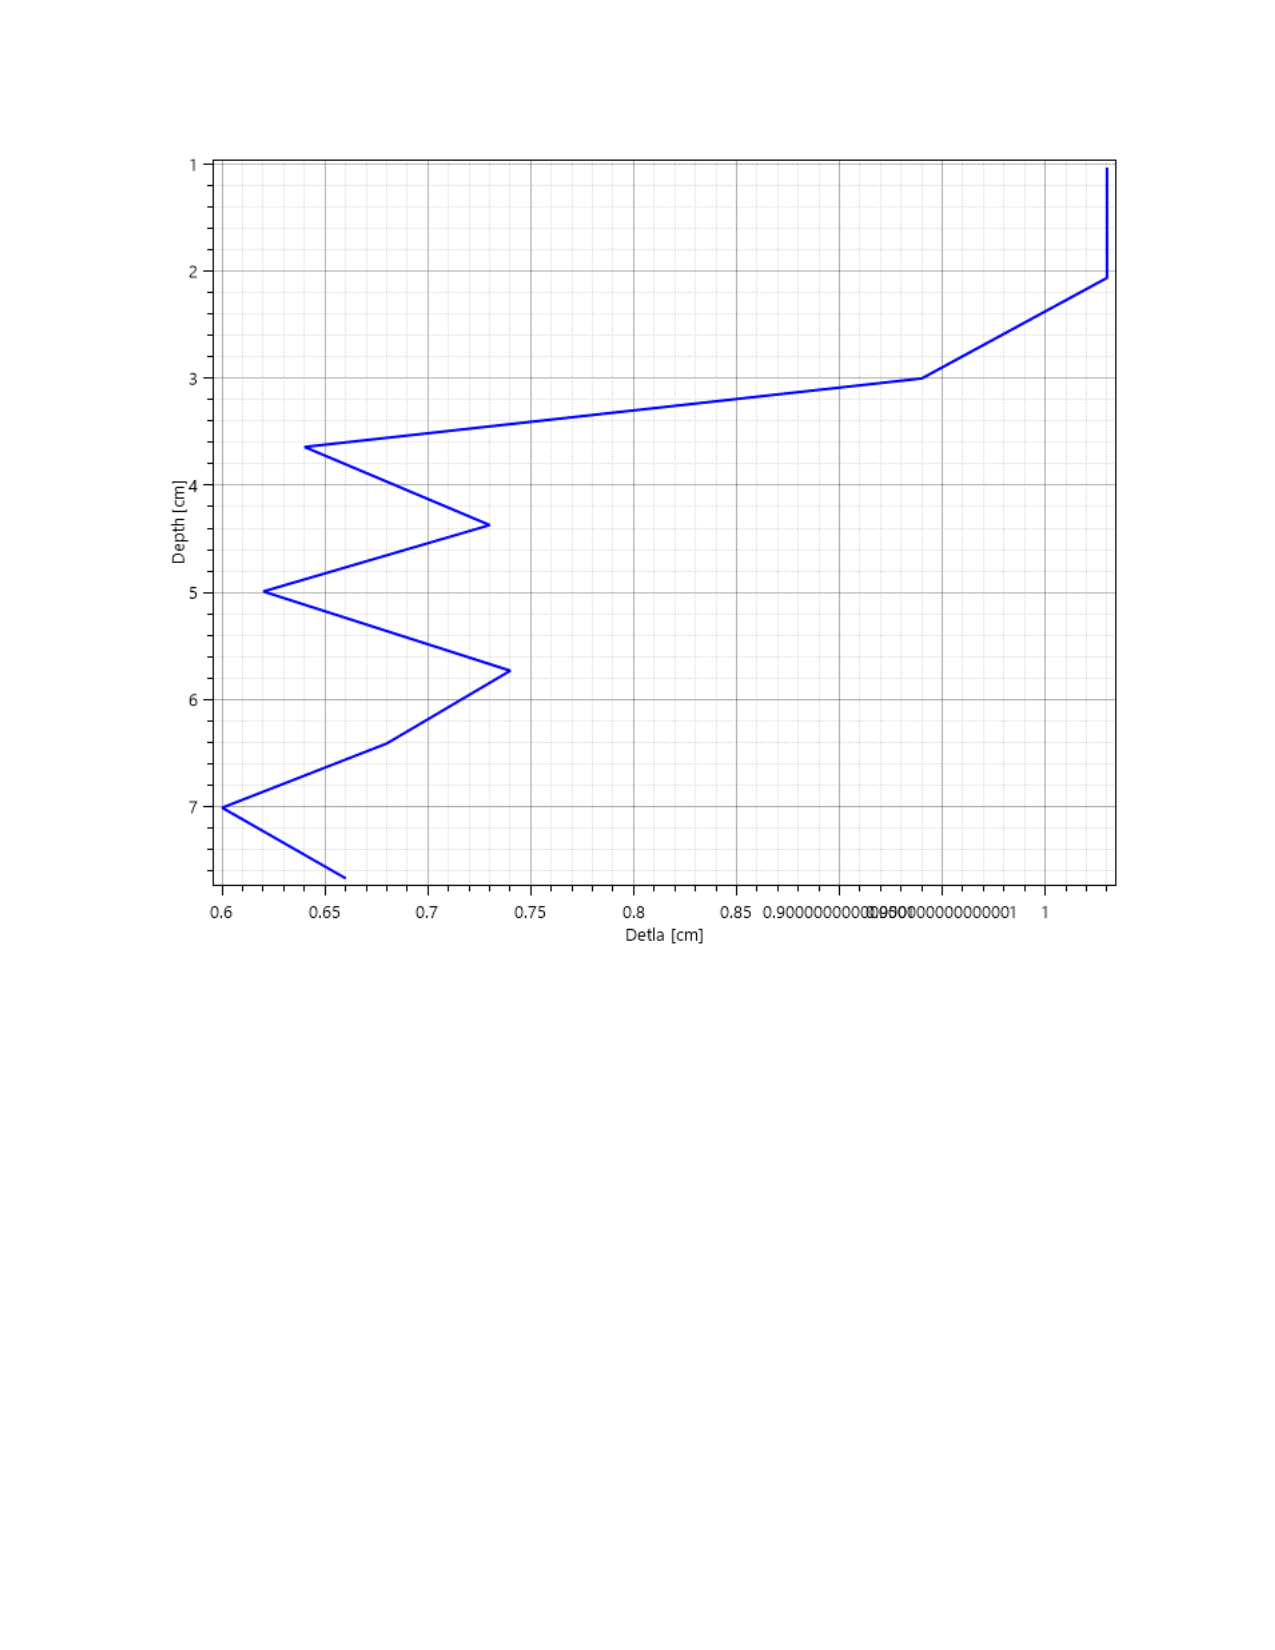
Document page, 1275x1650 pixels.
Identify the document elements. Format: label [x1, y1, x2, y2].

picture [150, 150, 1125, 961]
